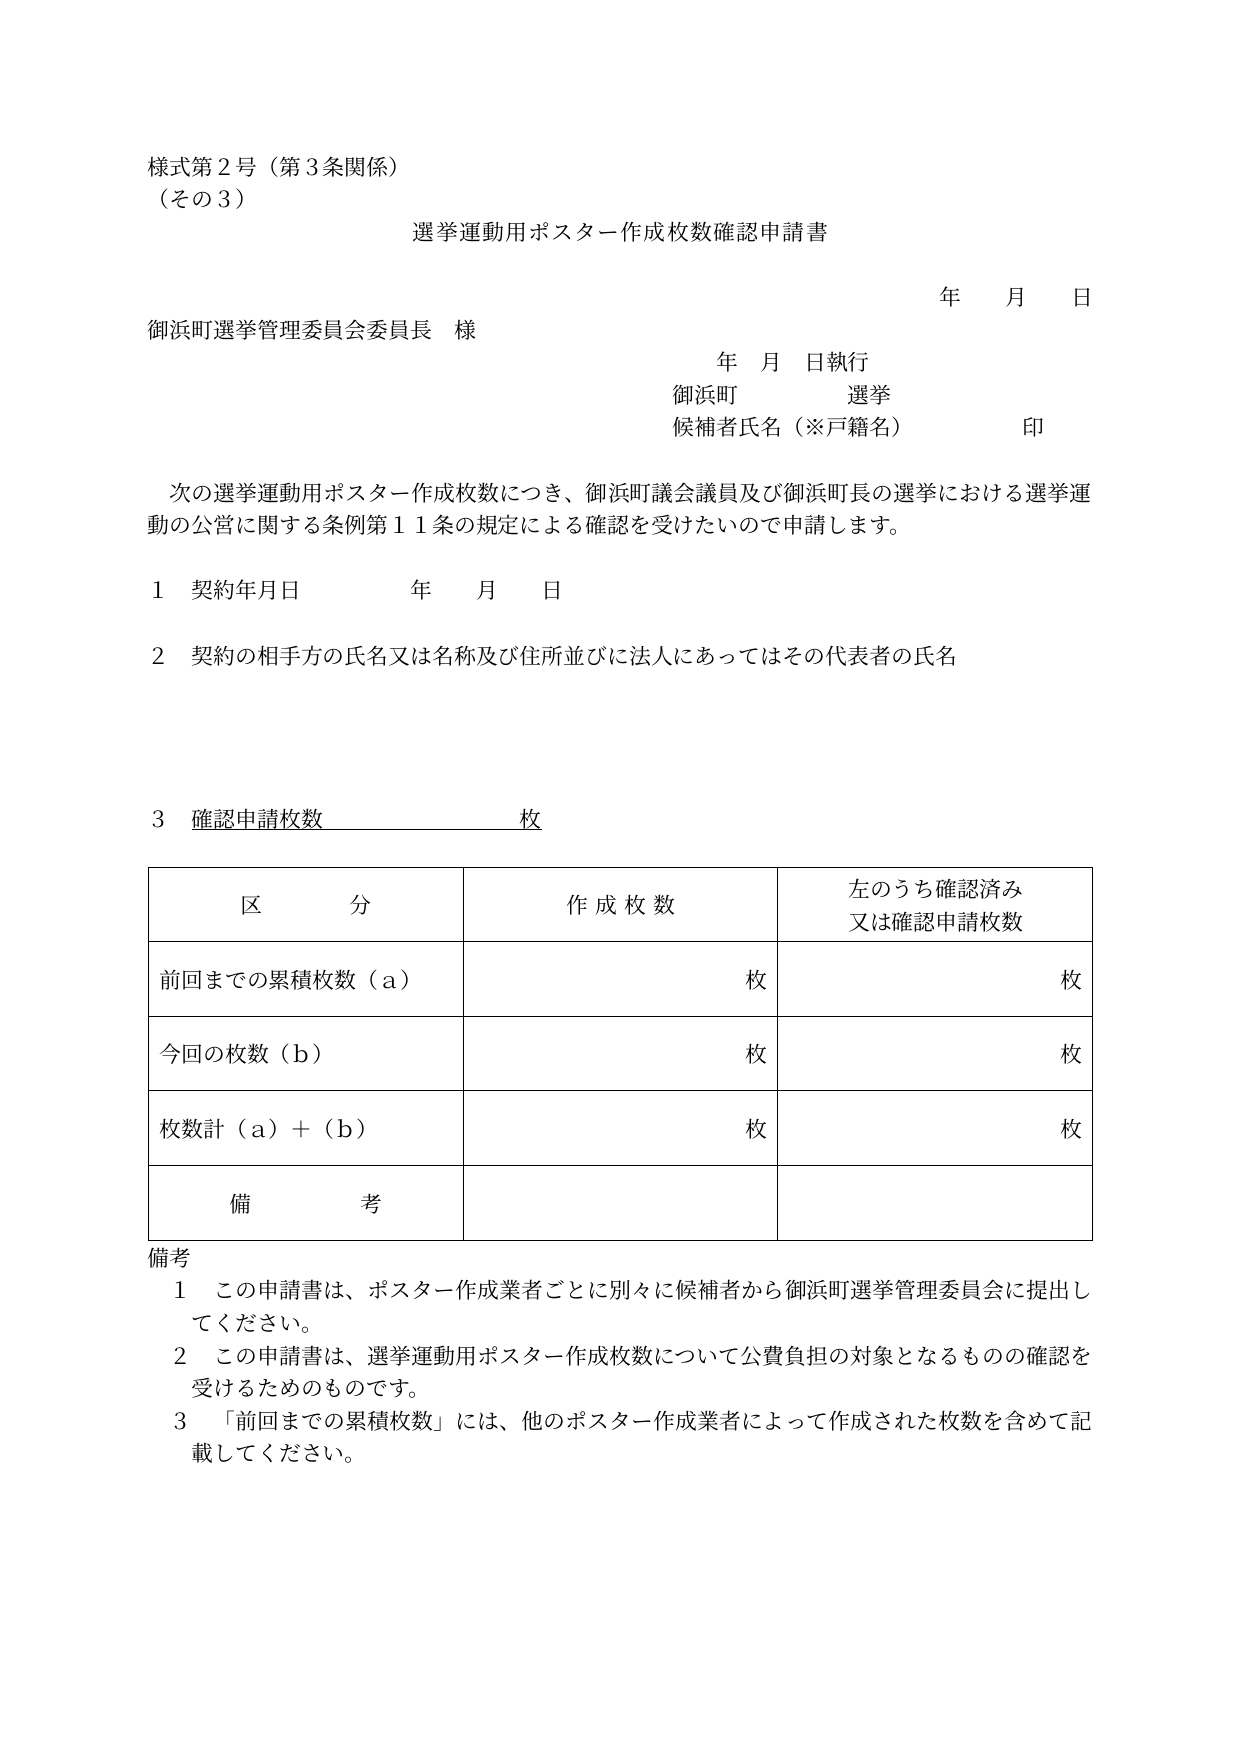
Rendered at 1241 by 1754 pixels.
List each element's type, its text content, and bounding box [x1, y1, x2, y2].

text 年 月 日 [148, 280, 1093, 312]
text 候補者氏名（※戸籍名） 印 [148, 410, 1093, 443]
table_header 作成枚数 [464, 868, 777, 941]
text （その３） [148, 182, 1093, 214]
table_cell 枚 [464, 942, 777, 1016]
text ３ 確認申請枚数 枚 [148, 801, 1093, 834]
table_cell 枚数計（ａ）＋（ｂ） [149, 1091, 463, 1165]
table_cell [778, 1166, 1092, 1239]
table_header 区 分 [149, 868, 463, 941]
text １ 契約年月日 年 月 日 [148, 573, 1093, 606]
text 備考 [148, 1241, 1093, 1273]
text 次の選挙運動用ポスター作成枚数につき、御浜町議会議員及び御浜町長の選挙における選挙運動の公営に関する条例第１１条の規定による確認を受けたいので申請します。 [148, 475, 1093, 541]
table_header 左のうち確認済み 又は確認申請枚数 [778, 868, 1092, 941]
table_cell 備 考 [149, 1166, 463, 1239]
table_cell [464, 1166, 777, 1239]
text 年 月 日執行 [148, 345, 1093, 377]
text 御浜町 選挙 [148, 377, 1093, 410]
text ３ 「前回までの累積枚数」には、他のポスター作成業者によって作成された枚数を含めて記載してください。 [169, 1403, 1093, 1469]
table_cell 枚 [778, 1091, 1092, 1165]
table_cell 枚 [778, 942, 1092, 1016]
text ２ この申請書は、選挙運動用ポスター作成枚数について公費負担の対象となるものの確認を受けるためのものです。 [169, 1338, 1093, 1403]
table_cell 枚 [464, 1091, 777, 1165]
text １ この申請書は、ポスター作成業者ごとに別々に候補者から御浜町選挙管理委員会に提出してください。 [169, 1273, 1093, 1338]
text ２ 契約の相手方の氏名又は名称及び住所並びに法人にあってはその代表者の氏名 [148, 638, 1093, 671]
text 選挙運動用ポスター作成枚数確認申請書 [148, 214, 1093, 247]
table_cell 枚 [464, 1017, 777, 1090]
text 様式第２号（第３条関係） [148, 149, 1093, 182]
text 御浜町選挙管理委員会委員長 様 [148, 312, 1093, 345]
table_cell 今回の枚数（ｂ） [149, 1017, 463, 1090]
table_cell 枚 [778, 1017, 1092, 1090]
table_cell 前回までの累積枚数（ａ） [149, 942, 463, 1016]
